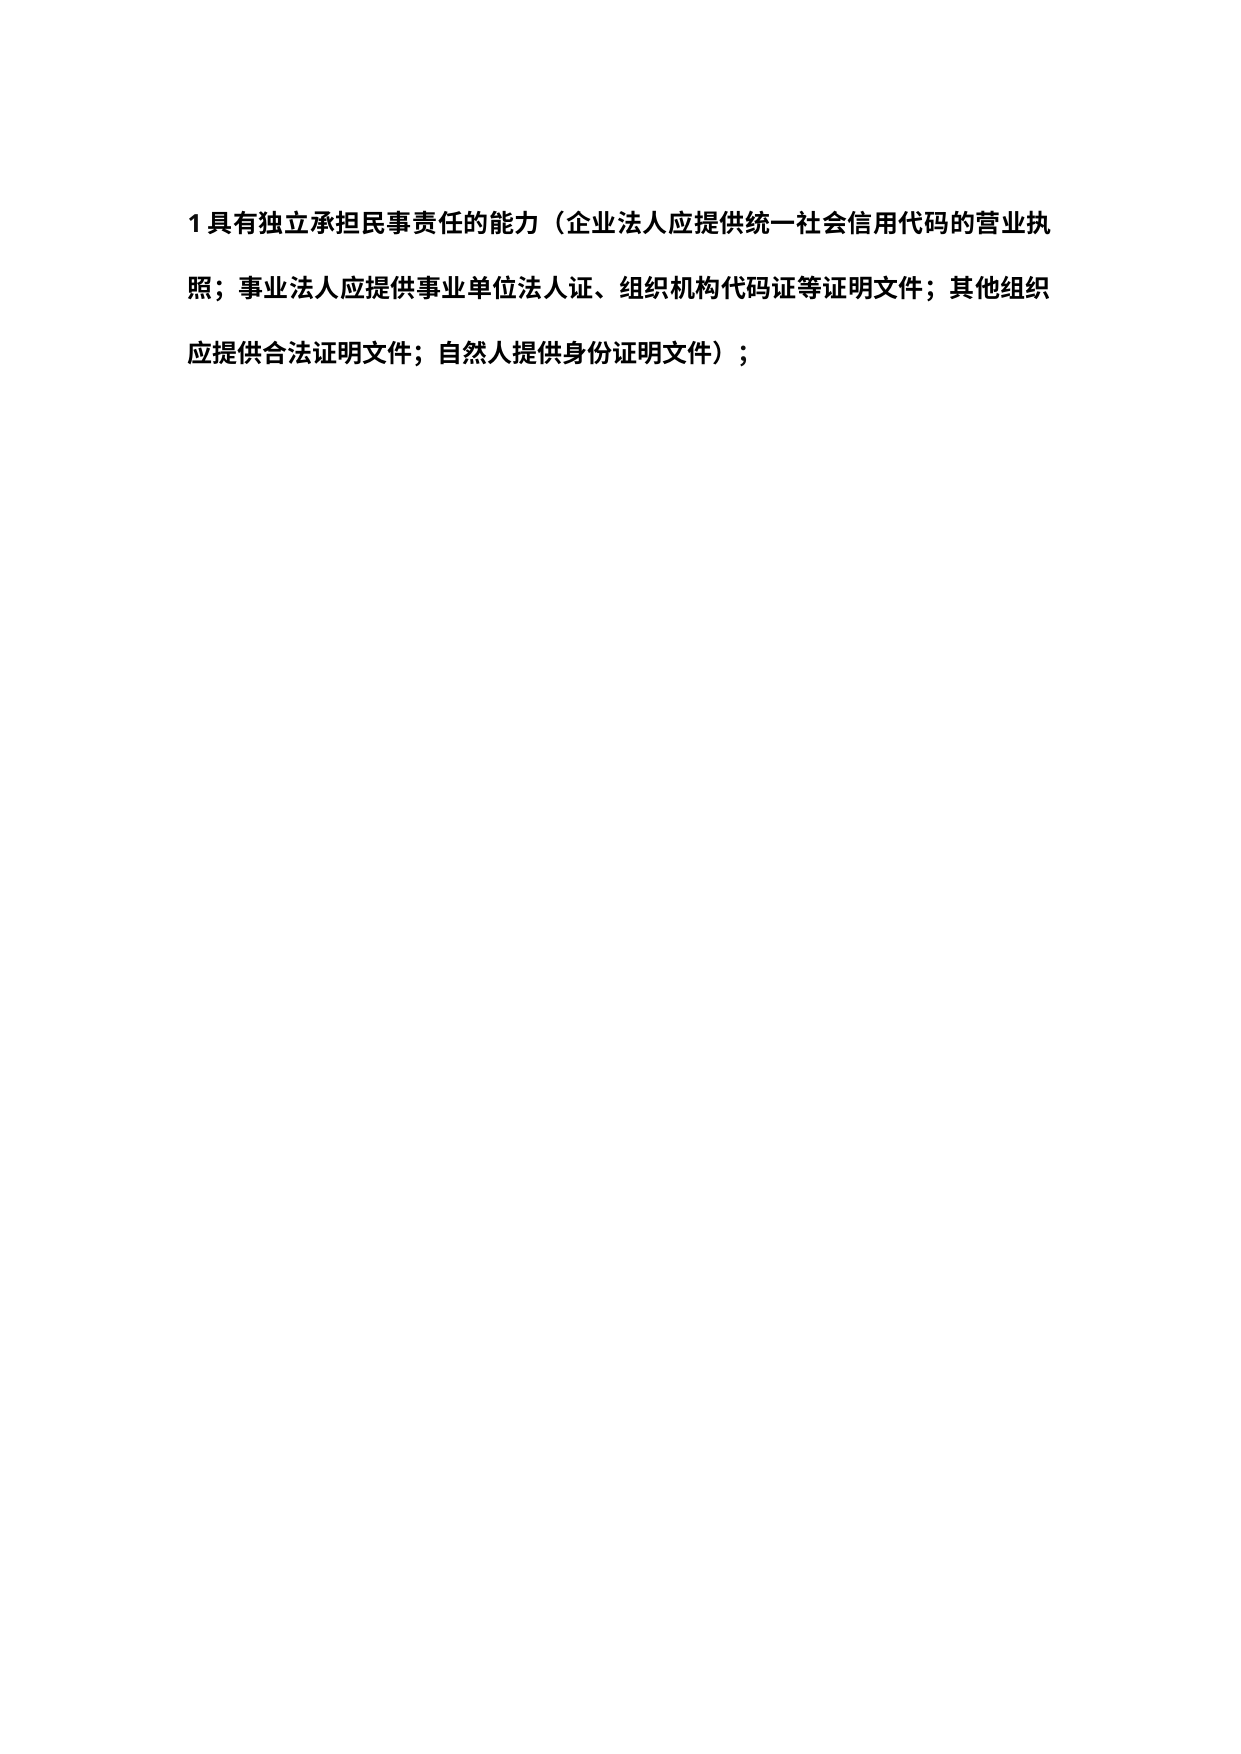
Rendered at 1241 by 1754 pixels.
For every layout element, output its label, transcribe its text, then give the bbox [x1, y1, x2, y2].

subtitle 1具有独立承担民事责任的能力（企业法人应提供统一社会信用代码的营业执照；事业法人应提供事业单位法人证、组织机构代码证等证明文件；其他组织应提供合法证明文件；自然人提供身份证明文件）； [187, 189, 1053, 384]
